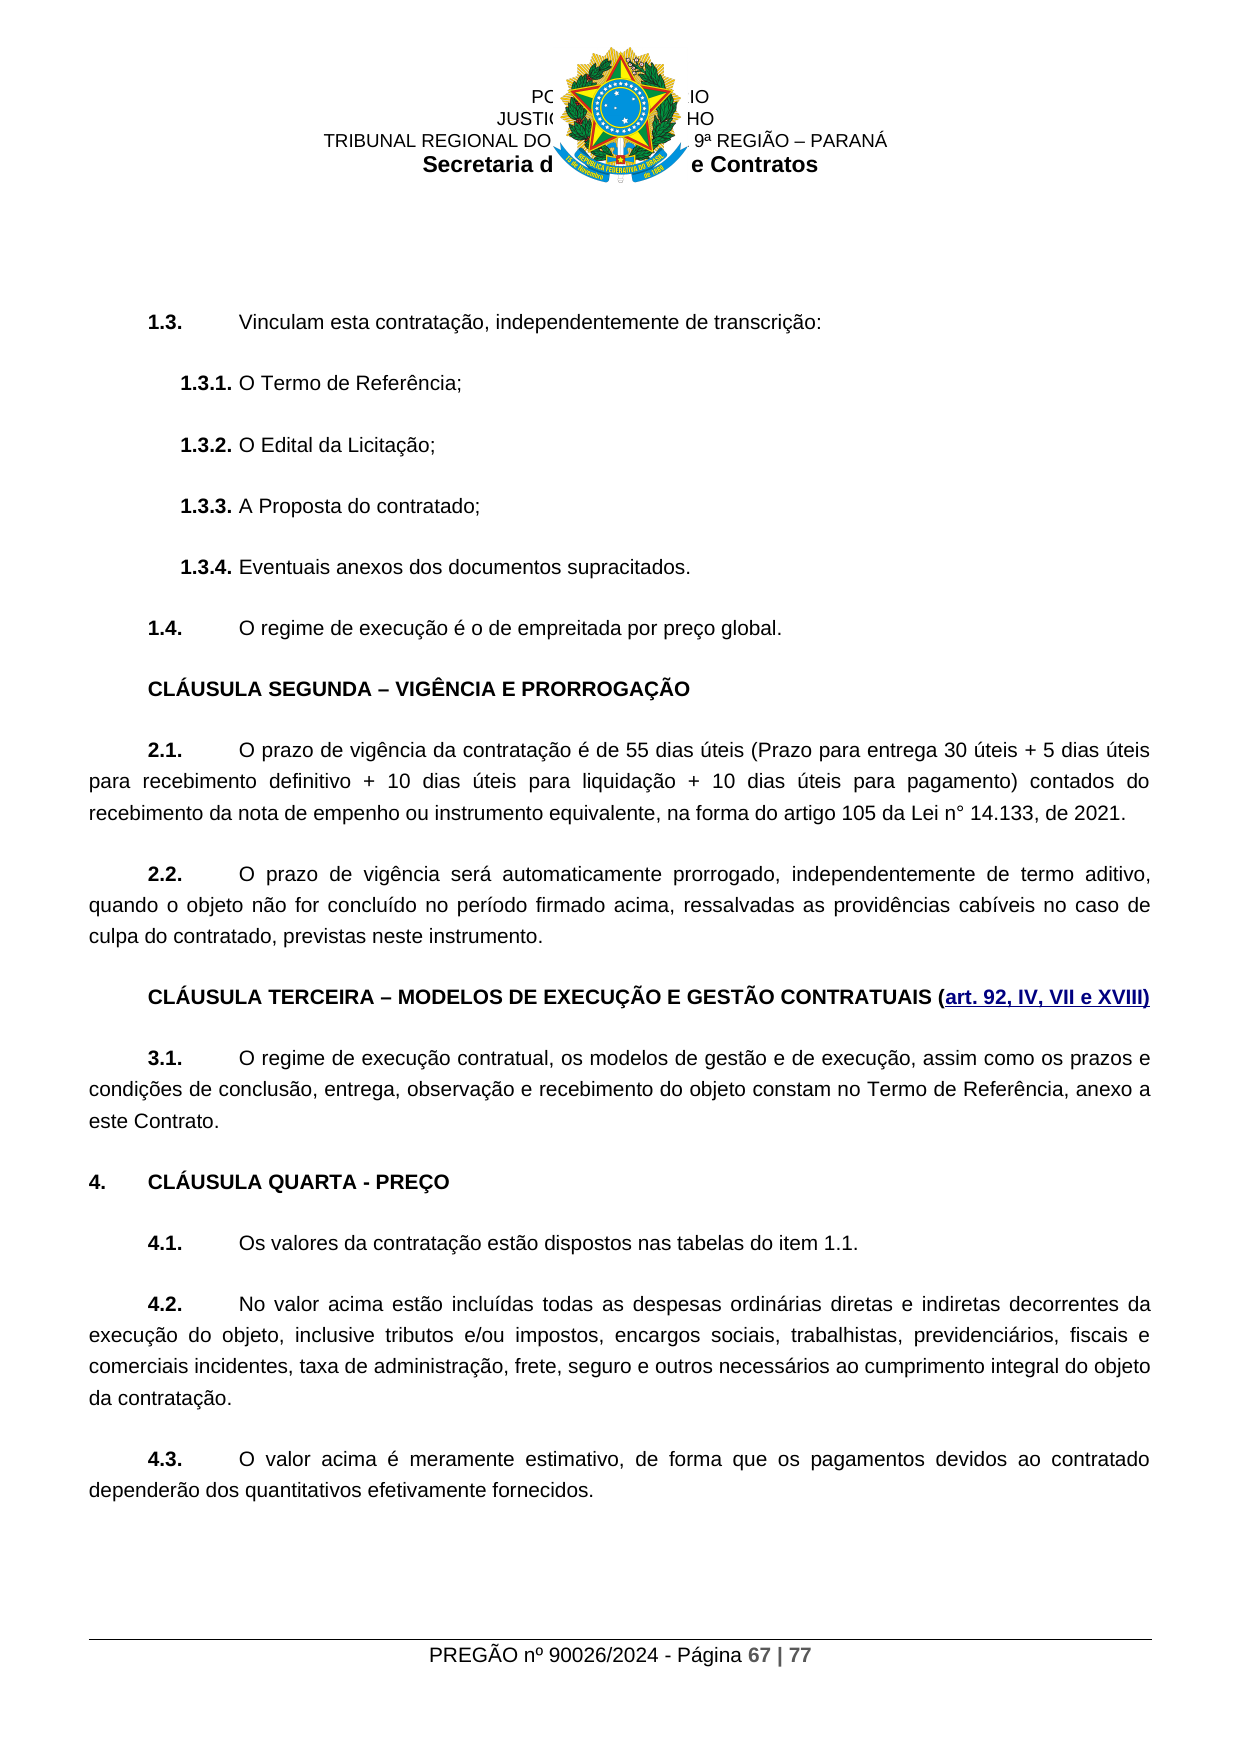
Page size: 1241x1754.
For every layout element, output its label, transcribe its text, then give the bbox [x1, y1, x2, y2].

picture [596, 165, 604, 170]
list O Termo de Referência; [106, 371, 1152, 395]
list Eventuais anexos dos documentos supracitados. [106, 555, 1152, 579]
list A Proposta do contratado; [106, 493, 1152, 517]
list O regime de execução é o de empreitada por preço global. [89, 616, 1152, 640]
list CLÁUSULA TERCEIRA – MODELOS DE EXECUÇÃO E GESTÃO CONTRATUAIS (art. 92, IV, VII e XVIII) [89, 985, 1152, 1009]
picture [638, 149, 688, 183]
list CLÁUSULA SEGUNDA – VIGÊNCIA E PRORROGAÇÃO [89, 677, 1152, 701]
list O valor acima é meramente estimativo, de forma que os pagamentos devidos ao contratado dependerão dos quantitativos efetivamente fornecidos. [89, 1446, 1152, 1502]
list CLÁUSULA QUARTA - PREÇO [89, 1169, 1152, 1193]
picture [553, 47, 688, 183]
list O regime de execução contratual, os modelos de gestão e de execução, assim como os prazos e condições de conclusão, entrega, observação e recebimento do objeto constam no Termo de Referência, anexo a este Contrato. [89, 1046, 1152, 1132]
picture [580, 155, 595, 166]
list No valor acima estão incluídas todas as despesas ordinárias diretas e indiretas decorrentes da execução do objeto, inclusive tributos e/ou impostos, encargos sociais, trabalhistas, previdenciários, fiscais e comerciais incidentes, taxa de administração, frete, seguro e outros necessários ao cumprimento integral do objeto da contratação. [89, 1292, 1152, 1409]
list O prazo de vigência da contratação é de 55 dias úteis (Prazo para entrega 30 úteis + 5 dias úteis para recebimento definitivo + 10 dias úteis para liquidação + 10 dias úteis para pagamento) contados do recebimento da nota de empenho ou instrumento equivalente, na forma do artigo 105 da Lei n° 14.133, de 2021. [89, 738, 1152, 824]
picture [608, 174, 633, 183]
list O Edital da Licitação; [106, 432, 1152, 456]
picture [624, 167, 636, 172]
picture [579, 166, 599, 178]
picture [647, 155, 662, 166]
list Vinculam esta contratação, independentemente de transcrição: [89, 310, 1152, 334]
list Os valores da contratação estão dispostos nas tabelas do item 1.1. [89, 1231, 1152, 1255]
list O prazo de vigência será automaticamente prorrogado, independentemente de termo aditivo, quando o objeto não for concluído no período firmado acima, ressalvadas as providências cabíveis no caso de culpa do contratado, previstas neste instrumento. [89, 862, 1152, 948]
picture [655, 166, 663, 173]
